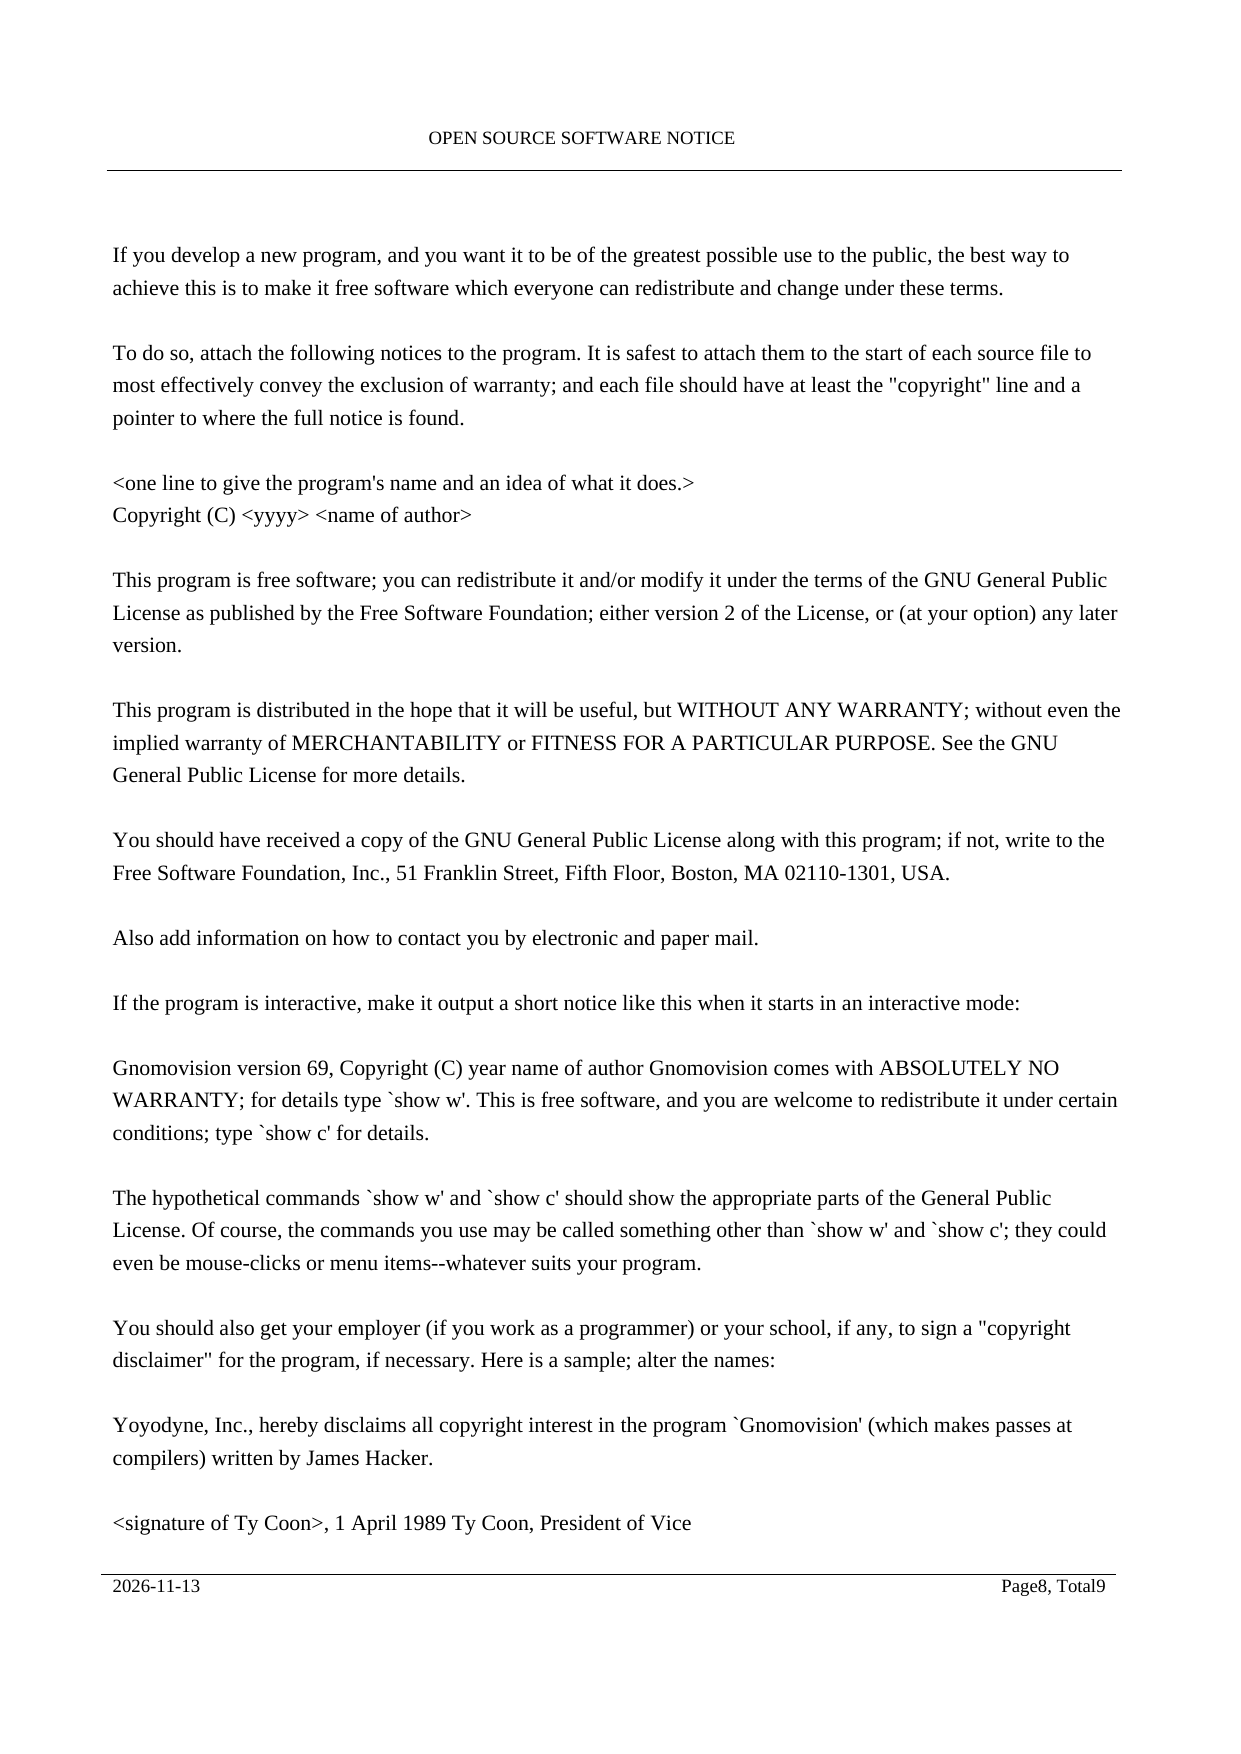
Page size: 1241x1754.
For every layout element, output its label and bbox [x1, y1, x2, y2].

text [112, 206, 1128, 1539]
